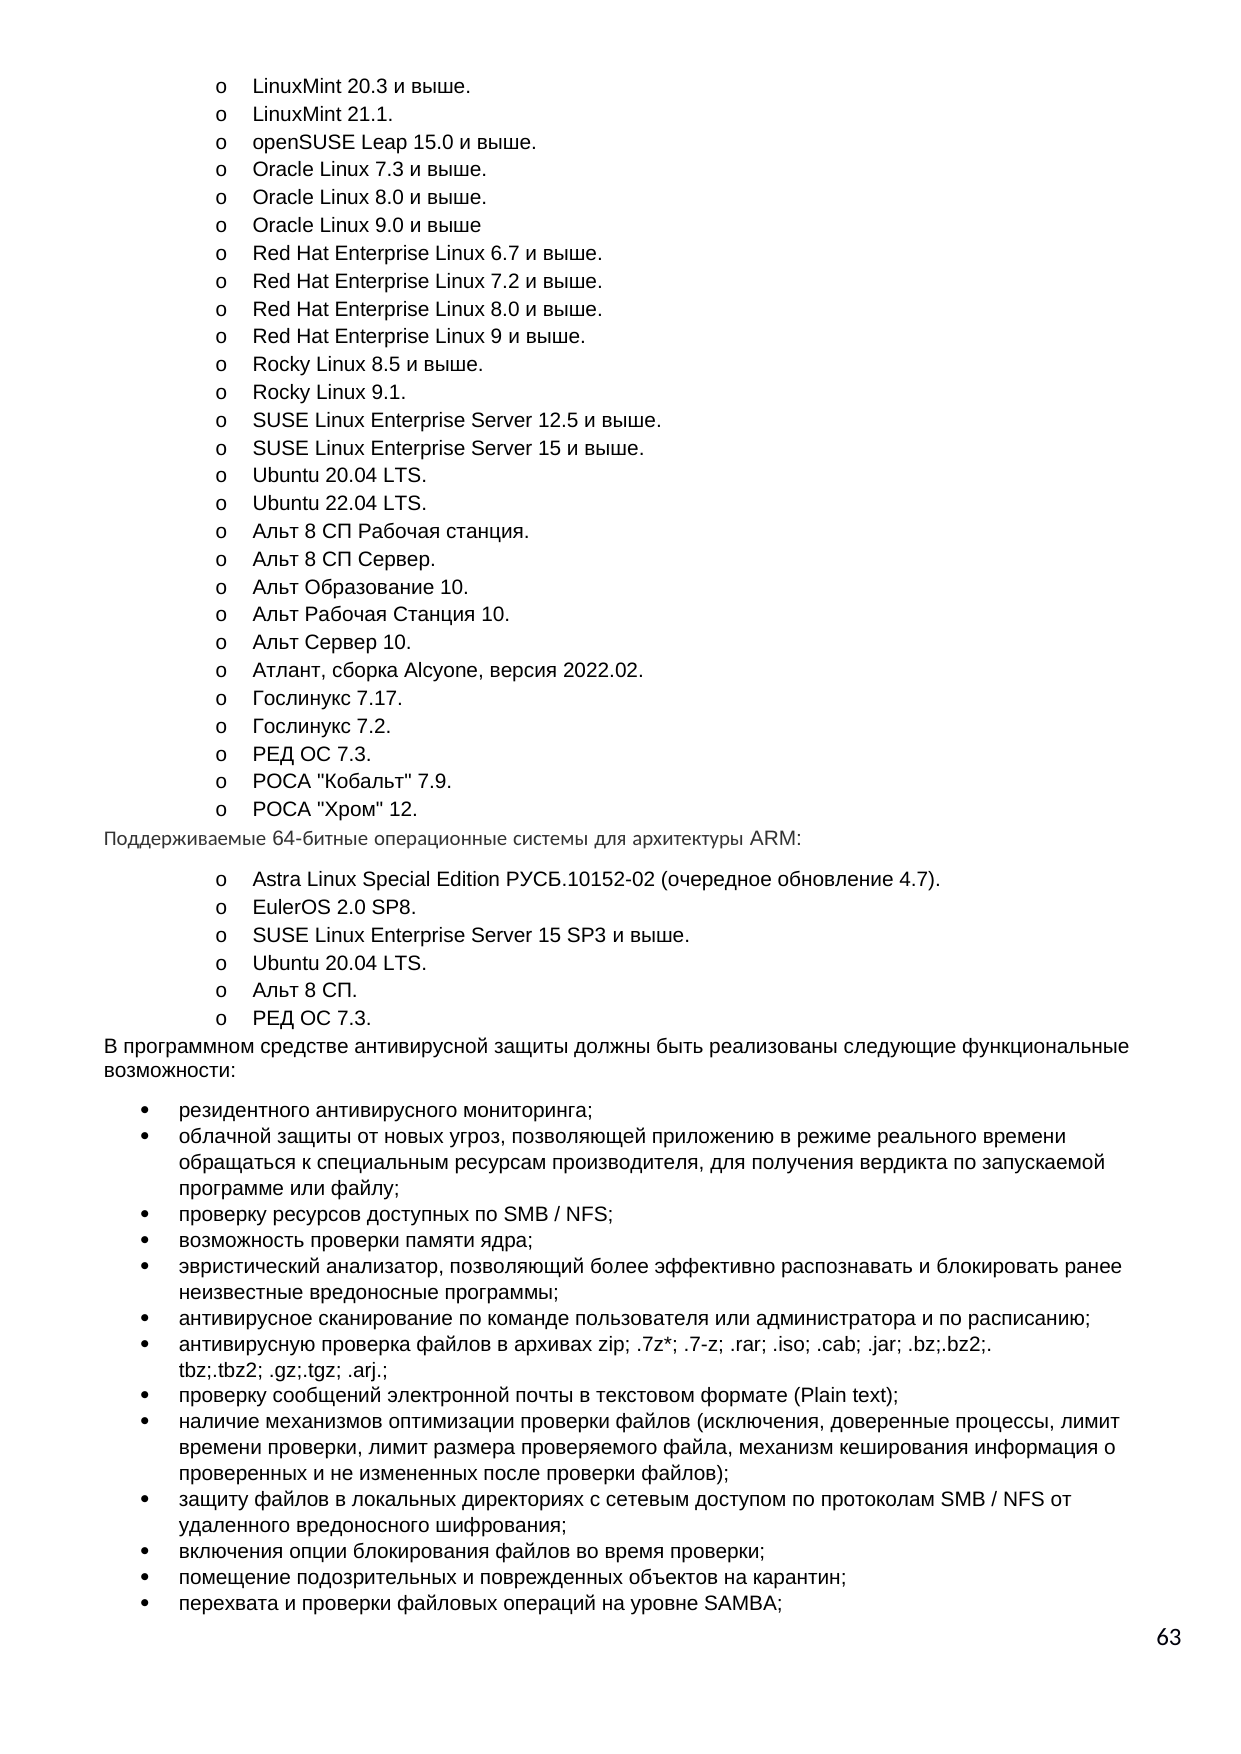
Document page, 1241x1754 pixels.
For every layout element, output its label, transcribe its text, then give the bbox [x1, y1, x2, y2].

list РЕД ОС 7.3. [215, 1006, 1181, 1032]
list антивирусную проверка файлов в архивах zip; .7z*; .7-z; .rar; .iso; .cab; .jar; .bz;.bz2;. tbz;.tbz2; .gz;.tgz; .arj.; [141, 1331, 1181, 1381]
list Альт Образование 10. [215, 574, 1181, 600]
list Astra Linux Special Edition РУСБ.10152-02 (очередное обновление 4.7). [215, 867, 1181, 893]
list Гослинукс 7.17. [215, 686, 1181, 712]
list защиту файлов в локальных директориях с сетевым доступом по протоколам SMB / NFS от удаленного вредоносного шифрования; [141, 1487, 1181, 1537]
list РЕД ОС 7.3. [215, 741, 1181, 767]
list Rocky Linux 9.1. [215, 380, 1181, 406]
list Red Hat Enterprise Linux 7.2 и выше. [215, 268, 1181, 294]
list облачной защиты от новых угроз, позволяющей приложению в режиме реального времени обращаться к специальным ресурсам производителя, для получения вердикта по запускаемой программе или файлу; [141, 1124, 1181, 1200]
text Поддерживаемые 64-битные операционные системы для архитектуры ARM: [744, 825, 1181, 850]
list Oracle Linux 7.3 и выше. [215, 157, 1181, 183]
list Альт 8 СП. [215, 978, 1181, 1004]
list SUSE Linux Enterprise Server 12.5 и выше. [215, 408, 1181, 433]
list Гослинукс 7.2. [215, 713, 1181, 739]
list Ubuntu 22.04 LTS. [215, 491, 1181, 517]
list openSUSE Leap 15.0 и выше. [215, 129, 1181, 155]
list резидентного антивирусного мониторинга; [141, 1098, 1181, 1122]
list Альт Рабочая Станция 10. [215, 602, 1181, 628]
list РОСА "Кобальт" 7.9. [215, 769, 1181, 795]
list наличие механизмов оптимизации проверки файлов (исключения, доверенные процессы, лимит времени проверки, лимит размера проверяемого файла, механизм кеширования информация о проверенных и не измененных после проверки файлов); [141, 1409, 1181, 1485]
list LinuxMint 20.3 и выше. [215, 74, 1181, 100]
list Rocky Linux 8.5 и выше. [215, 352, 1181, 378]
text В программном средстве антивирусной защиты должны быть реализованы следующие функциональные возможности: [103, 1034, 1181, 1082]
list SUSE Linux Enterprise Server 15 SP3 и выше. [215, 922, 1181, 948]
list возможность проверки памяти ядра; [141, 1228, 1181, 1252]
list Альт 8 СП Рабочая станция. [215, 519, 1181, 545]
list перехвата и проверки файловых операций на уровне SAMBA; [141, 1590, 1181, 1614]
list Oracle Linux 8.0 и выше. [215, 185, 1181, 211]
list проверку сообщений электронной почты в текстовом формате (Plain text); [141, 1383, 1181, 1407]
list Альт 8 СП Сервер. [215, 547, 1181, 572]
list Red Hat Enterprise Linux 9 и выше. [215, 324, 1181, 350]
list проверку ресурсов доступных по SMB / NFS; [141, 1202, 1181, 1226]
list Red Hat Enterprise Linux 6.7 и выше. [215, 241, 1181, 267]
list Атлант, сборка Alcyone, версия 2022.02. [215, 658, 1181, 684]
list SUSE Linux Enterprise Server 15 и выше. [215, 435, 1181, 461]
list РОСА "Хром" 12. [215, 797, 1181, 823]
list EulerOS 2.0 SP8. [215, 895, 1181, 921]
list Альт Сервер 10. [215, 630, 1181, 656]
list Red Hat Enterprise Linux 8.0 и выше. [215, 296, 1181, 322]
list Ubuntu 20.04 LTS. [215, 950, 1181, 976]
list Ubuntu 20.04 LTS. [215, 463, 1181, 489]
list Oracle Linux 9.0 и выше [215, 213, 1181, 239]
list LinuxMint 21.1. [215, 102, 1181, 127]
list эвристический анализатор, позволяющий более эффективно распознавать и блокировать ранее неизвестные вредоносные программы; [141, 1254, 1181, 1304]
list антивирусное сканирование по команде пользователя или администратора и по расписанию; [141, 1306, 1181, 1329]
list включения опции блокирования файлов во время проверки; [141, 1538, 1181, 1563]
list помещение подозрительных и поврежденных объектов на карантин; [141, 1564, 1181, 1588]
